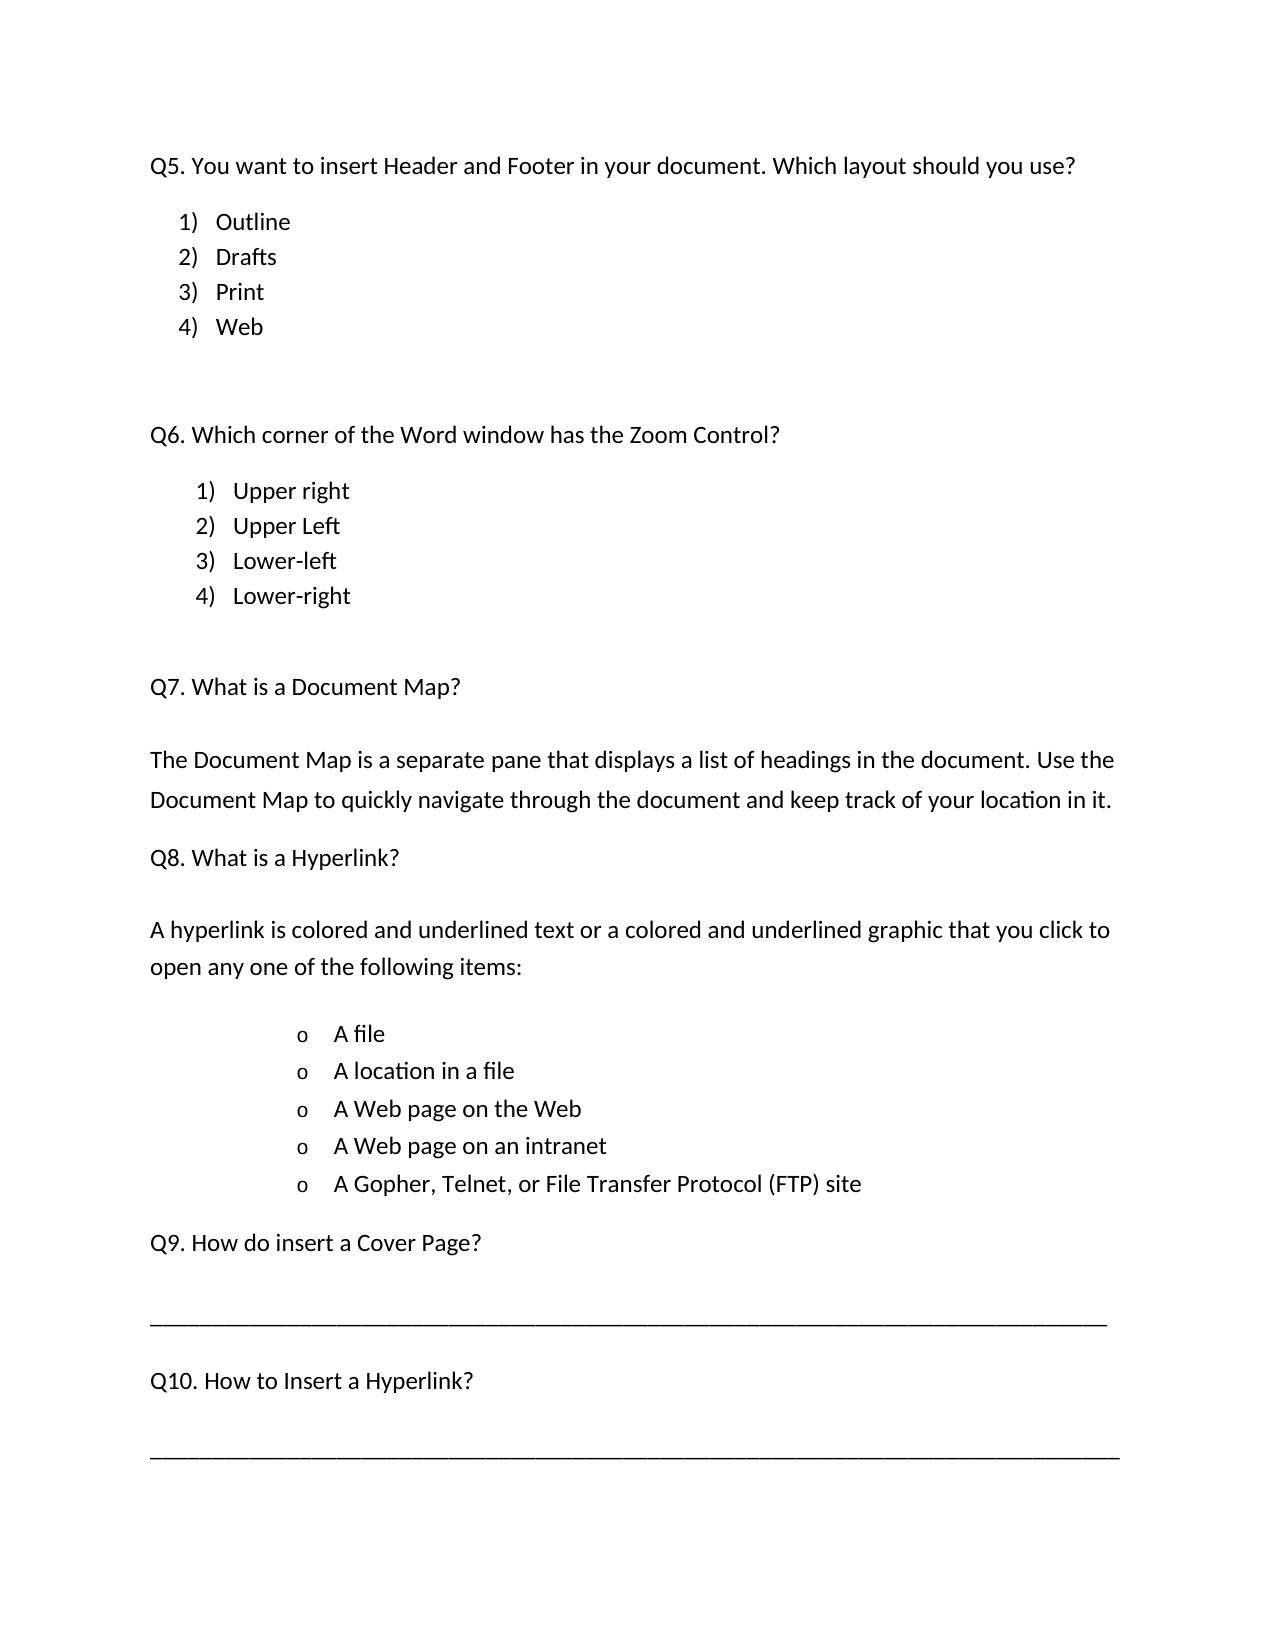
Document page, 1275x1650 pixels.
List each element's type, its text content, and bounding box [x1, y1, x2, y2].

list A Gopher, Telnet, or File Transfer Protocol (FTP) site [296, 1161, 1125, 1198]
text Q5. You want to insert Header and Footer in your document. Which layout should you use? [150, 150, 1125, 181]
list Web [178, 311, 1125, 341]
list Outline [178, 206, 1125, 236]
list A Web page on the Web [296, 1086, 1125, 1123]
list Drafts [178, 241, 1125, 271]
text ______________________________________________________________________________ [150, 1425, 1125, 1463]
list A Web page on an intranet [296, 1123, 1125, 1161]
list Lower-right [195, 581, 1125, 611]
list Lower-left [195, 546, 1125, 576]
list A file [296, 1011, 1125, 1048]
text _____________________________________________________________________________ [150, 1292, 1125, 1329]
list A location in a file [296, 1048, 1125, 1086]
list Upper Left [195, 511, 1125, 541]
text The Document Map is a separate pane (pane: A portion of the document window bounded by and separated from other portions by vertical or horizontal bars.) that displays a list of headings in the document. Use the Document Map to quickly navigate through the document and keep track of your location in it. [150, 734, 1125, 814]
text Q9. How do insert a Cover Page? [150, 1228, 1125, 1258]
text Q8. What is a Hyperlink? [150, 843, 1125, 873]
text Q6. Which corner of the Word window has the Zoom Control? [150, 420, 1125, 450]
text A hyperlink is colored and underlined text or a colored and underlined graphic that you click to open any one of the following items: [150, 907, 1125, 982]
text Q10. How to Insert a Hyperlink? [150, 1358, 1125, 1396]
text Q7. What is a Document Map? [150, 671, 1125, 702]
list Upper right [195, 476, 1125, 506]
list Print [178, 276, 1125, 306]
